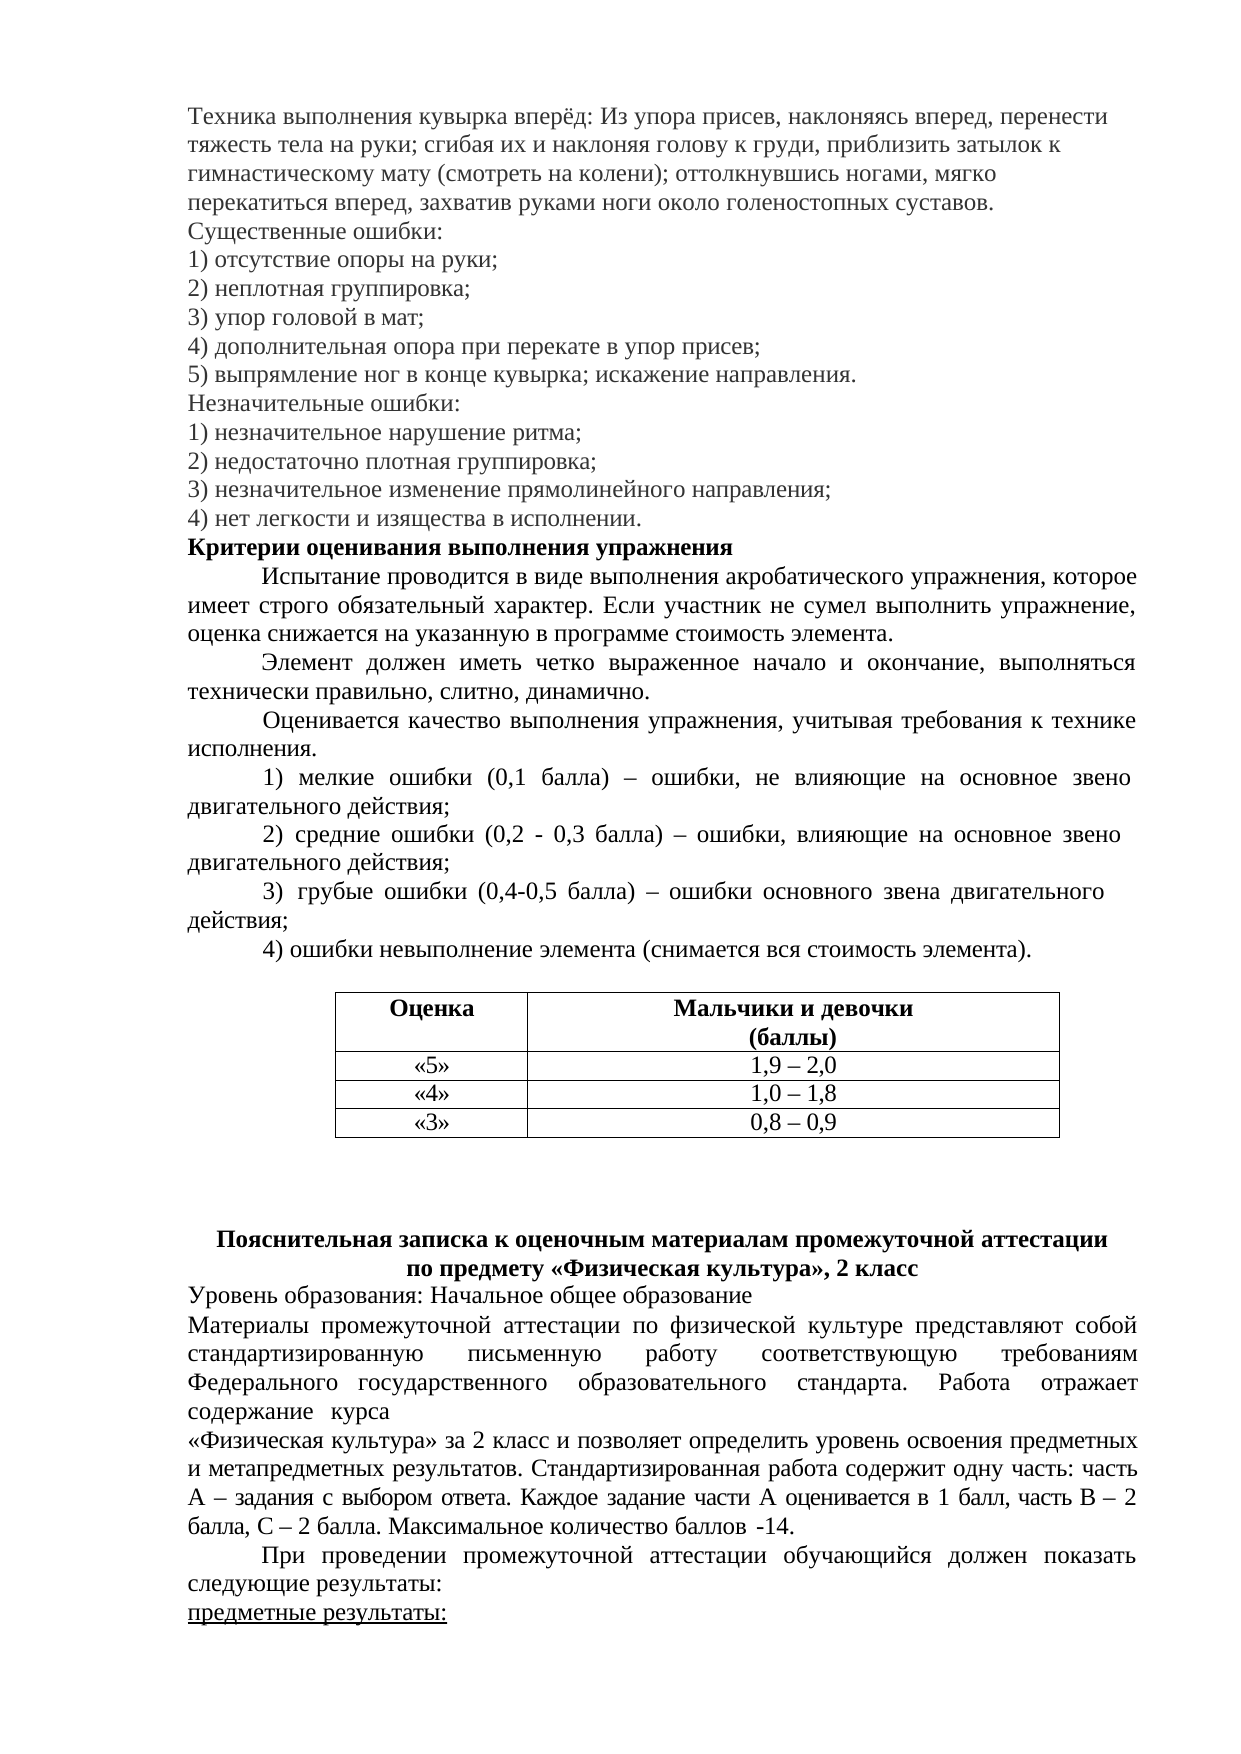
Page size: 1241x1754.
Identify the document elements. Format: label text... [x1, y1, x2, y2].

table_cell «3» [336, 1109, 527, 1137]
list отсутствие опоры на руки; [187, 244, 1166, 273]
text При проведении промежуточной аттестации обучающийся должен показать следующие результаты: [187, 1540, 1137, 1597]
text «Физическая культура» за 2 класс и позволяет определить уровень освоения предметных и метапредметных результатов. Стандартизированная работа содержит одну часть: часть А – задания с выбором ответа. Каждое задание части А оценивается в 1 балл, часть В – 2 балла, С – 2 балла. Максимальное количество баллов -14. [187, 1425, 1138, 1540]
list мелкие ошибки (0,1 балла) – ошибки, не влияющие на основное звено двигательного действия; [187, 762, 1137, 820]
list недостаточно плотная группировка; [187, 446, 1166, 474]
list незначительное изменение прямолинейного направления; [187, 474, 1166, 503]
table_cell 1,9 – 2,0 [528, 1052, 1059, 1079]
list неплотная группировка; [187, 273, 1166, 302]
list средние ошибки (0,2 - 0,3 балла) – ошибки, влияющие на основное звено двигательного действия; [187, 820, 1137, 876]
text Оценивается качество выполнения упражнения, учитывая требования к технике исполнения. [187, 705, 1137, 762]
text Элемент должен иметь четко выраженное начало и окончание, выполняться технически правильно, слитно, динамично. [187, 647, 1137, 705]
text Техника выполнения кувырка вперёд: Из упора присев, наклоняясь вперед, перенести тяжесть тела на руки; сгибая их и наклоняя голову к груди, приблизить затылок к гимнастическому мату (смотреть на колени); оттолкнувшись ногами, мягко [187, 101, 1166, 187]
list ошибки невыполнение элемента (снимается вся стоимость элемента). [262, 934, 1166, 963]
text Пояснительная записка к оценочным материалам промежуточной аттестации по предмету «Физическая культура», 2 класс [216, 1224, 1108, 1281]
list дополнительная опора при перекате в упор присев; [187, 331, 1166, 359]
table_cell «5» [336, 1052, 527, 1079]
text предметные результаты: [187, 1597, 1166, 1626]
list грубые ошибки (0,4-0,5 балла) – ошибки основного звена двигательного действия; [187, 876, 1137, 934]
list упор головой в мат; [187, 302, 1166, 331]
list нет легкости и изящества в исполнении. [187, 503, 1166, 532]
list выпрямление ног в конце кувырка; искажение направления. Незначительные ошибки: [187, 359, 857, 417]
text Уровень образования: Начальное общее образование [187, 1281, 1166, 1310]
table_header Оценка [336, 993, 527, 1051]
text перекатиться вперед, захватив руками ноги около голеностопных суставов. Существенные ошибки: [187, 187, 997, 244]
table_cell «4» [336, 1081, 527, 1108]
list незначительное нарушение ритма; [187, 417, 1166, 446]
table_cell 0,8 – 0,9 [528, 1109, 1059, 1137]
table_cell 1,0 – 1,8 [528, 1081, 1059, 1108]
text Критерии оценивания выполнения упражнения [187, 532, 1166, 561]
text Испытание проводится в виде выполнения акробатического упражнения, которое имеет строго обязательный характер. Если участник не сумел выполнить упражнение, оценка снижается на указанную в программе стоимость элемента. [187, 561, 1137, 647]
text Материалы промежуточной аттестации по физической культуре представляют собой стандартизированную письменную работу соответствующую требованиям Федерального государственного образовательного стандарта. Работа отражает содержание курса [187, 1310, 1138, 1425]
table_header Мальчики и девочки (баллы) [528, 993, 1059, 1051]
